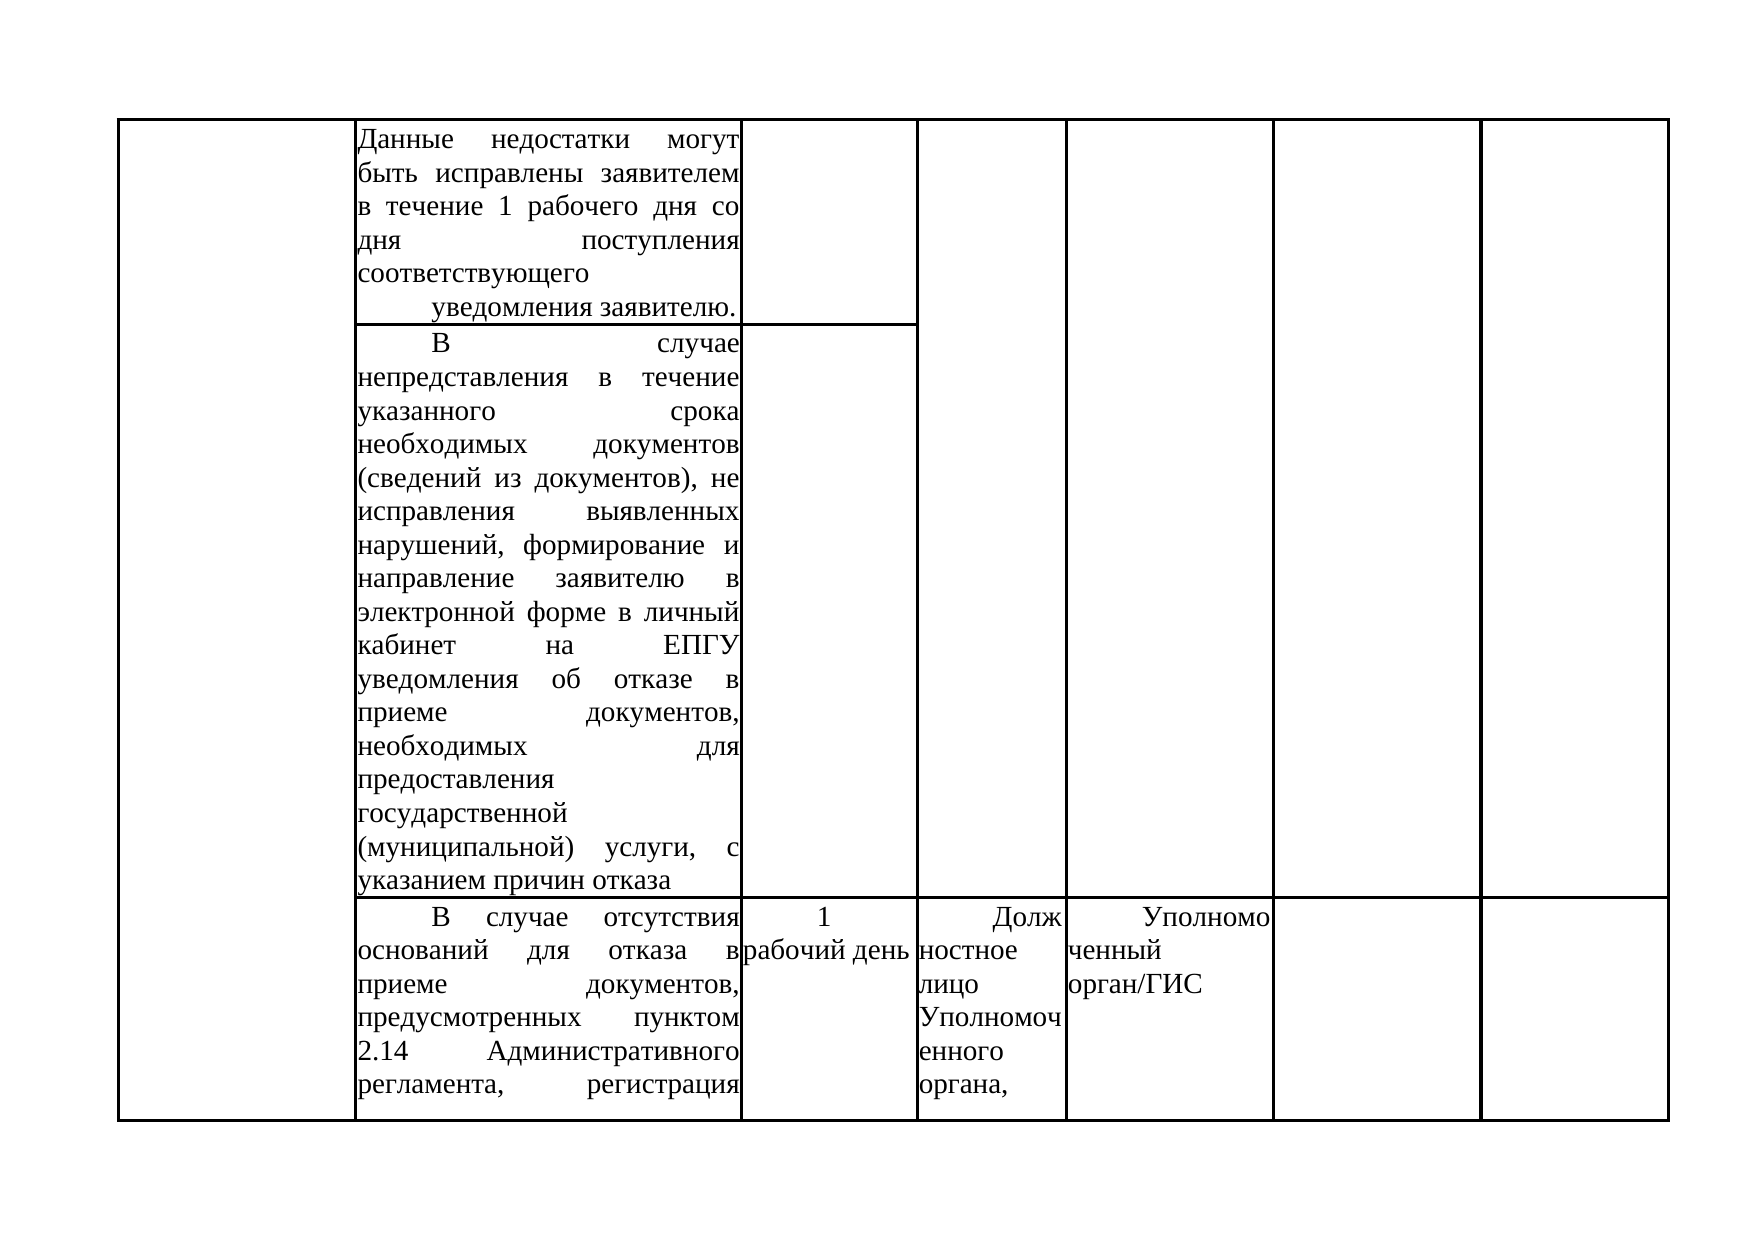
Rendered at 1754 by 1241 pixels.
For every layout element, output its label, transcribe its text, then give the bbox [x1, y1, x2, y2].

table_cell [1068, 121, 1272, 896]
table_cell В случае непредставления в течение указанного срока необходимых документов (сведений из документов), не исправления выявленных нарушений, формирование и направление заявителю в электронной форме в личный кабинет на ЕПГУ уведомления об отказе в приеме документов, необходимых для предоставления государственной (муниципальной) услуги, с указанием причин отказа [357, 326, 740, 896]
table_cell [120, 121, 354, 1119]
table_cell 1 рабочий день [743, 899, 916, 1119]
table_cell [1483, 899, 1667, 1119]
table_cell [1275, 121, 1479, 896]
table_cell [743, 326, 916, 896]
table_cell [919, 121, 1065, 896]
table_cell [919, 899, 1065, 1119]
table_cell [1275, 899, 1479, 1119]
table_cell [357, 121, 740, 322]
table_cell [357, 899, 740, 1119]
table_cell [743, 121, 916, 322]
table_cell [1483, 121, 1667, 896]
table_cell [1068, 899, 1272, 1119]
